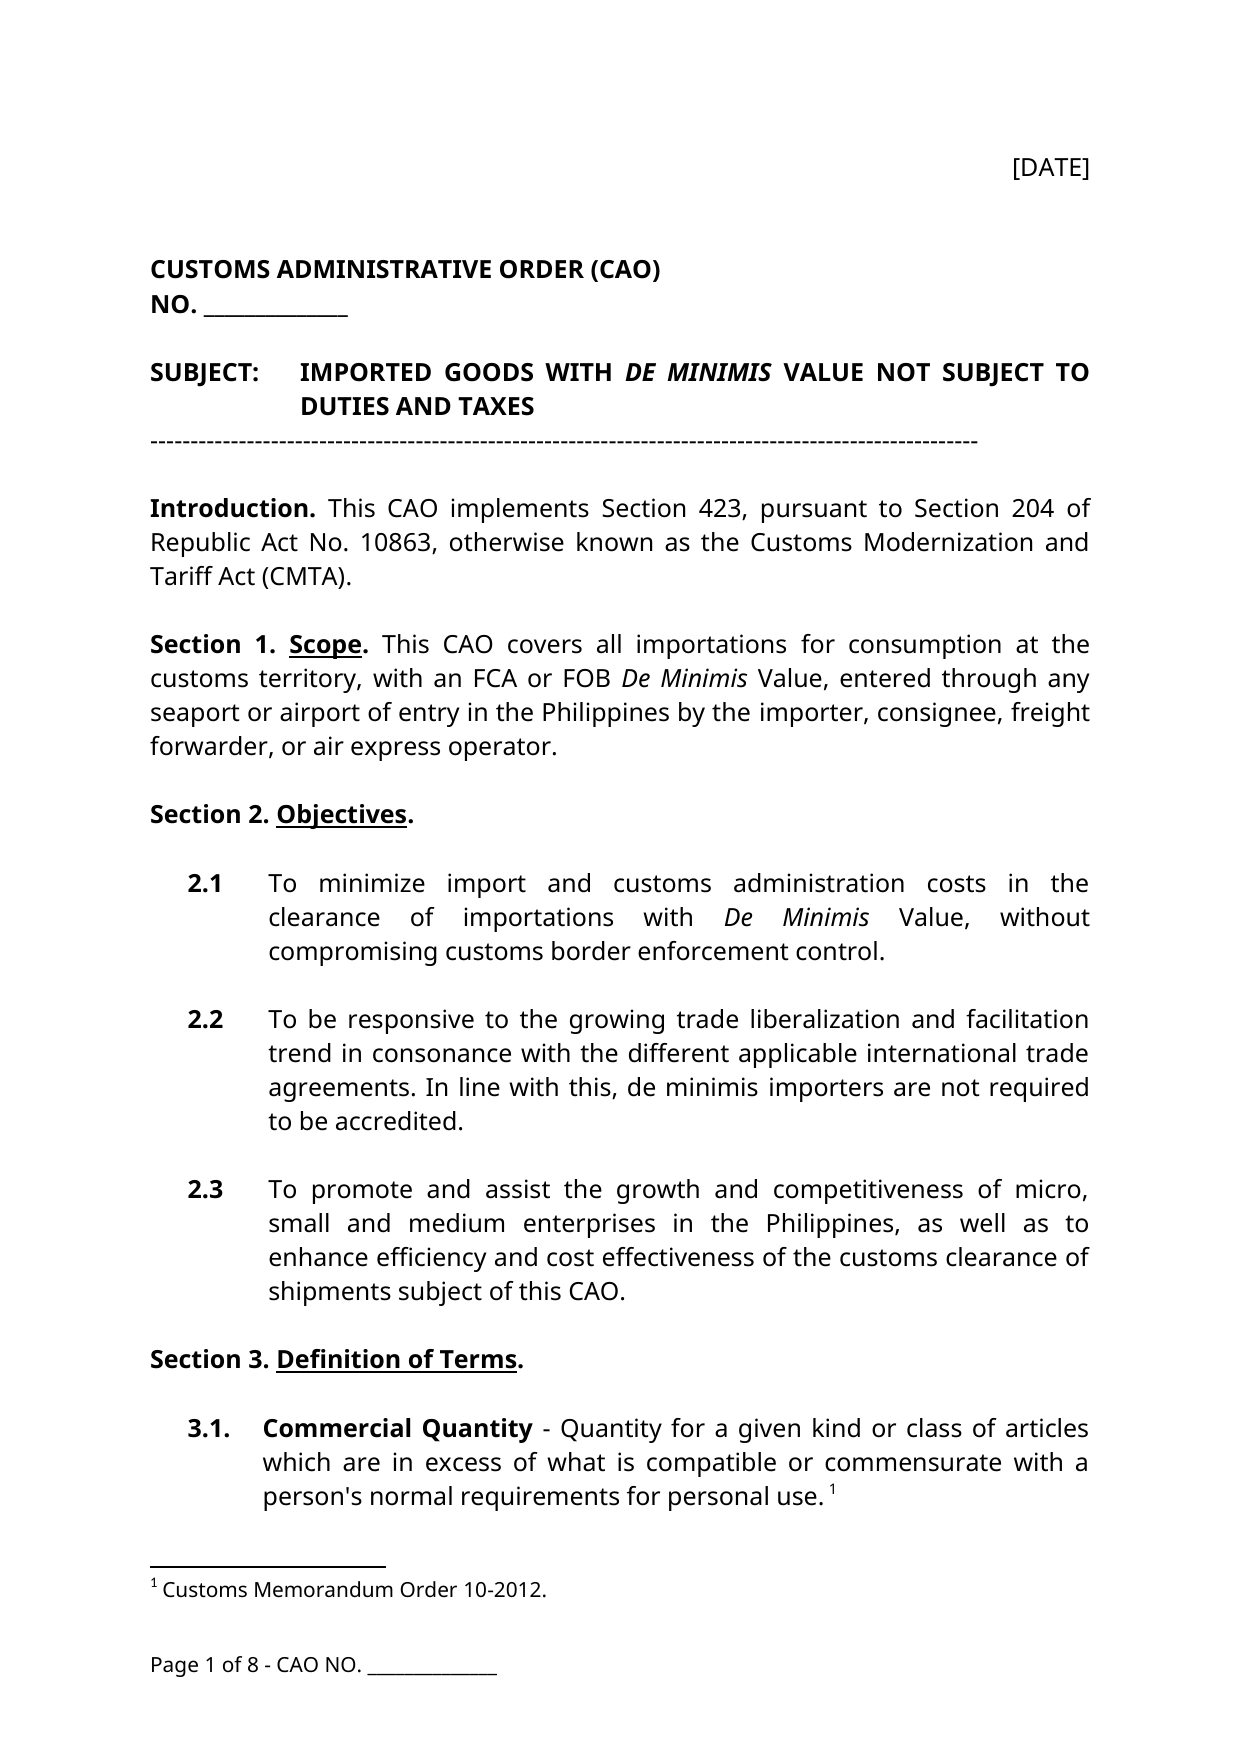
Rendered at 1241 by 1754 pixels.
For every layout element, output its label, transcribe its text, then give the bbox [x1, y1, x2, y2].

list To be responsive to the growing trade liberalization and facilitation trend in consonance with the different applicable international trade agreements. In line with this, de minimis importers are not required to be accredited. [187, 1002, 1090, 1138]
list To minimize import and customs administration costs in the clearance of importations with De Minimis Value, without compromising customs border enforcement control. [187, 865, 1090, 967]
text SUBJECT: IMPORTED GOODS WITH De Minimis value NOT SUBJECT TO DUTIES AND TAXES [150, 354, 1090, 422]
text [DATE] [150, 150, 1090, 184]
text Section 3. Definition of Terms. [150, 1342, 1090, 1376]
text Introduction. This CAO implements Section 423, pursuant to Section 204 of Republic Act No. 10863, otherwise known as the Customs Modernization and Tariff Act (CMTA). [150, 491, 1090, 593]
text NO. ______________ [150, 286, 1090, 320]
list Commercial Quantity - Quantity for a given kind or class of articles which are in excess of what is compatible or commensurate with a person's normal requirements for personal use. [187, 1410, 1090, 1512]
text Section 2. Objectives. [150, 797, 1090, 831]
text ------------------------------------------------------------------------------------------------------- [150, 422, 1090, 457]
list To promote and assist the growth and competitiveness of micro, small and medium enterprises in the Philippines, as well as to enhance efficiency and cost effectiveness of the customs clearance of shipments subject of this CAO. [187, 1172, 1090, 1308]
text CUSTOMS ADMINISTRATIVE ORDER (CAO) [150, 252, 1090, 286]
text Section 1. Scope. This CAO covers all importations for consumption at the customs territory, with an FCA or FOB De Minimis Value, entered through any seaport or airport of entry in the Philippines by the importer, consignee, freight forwarder, or air express operator. [150, 627, 1090, 763]
